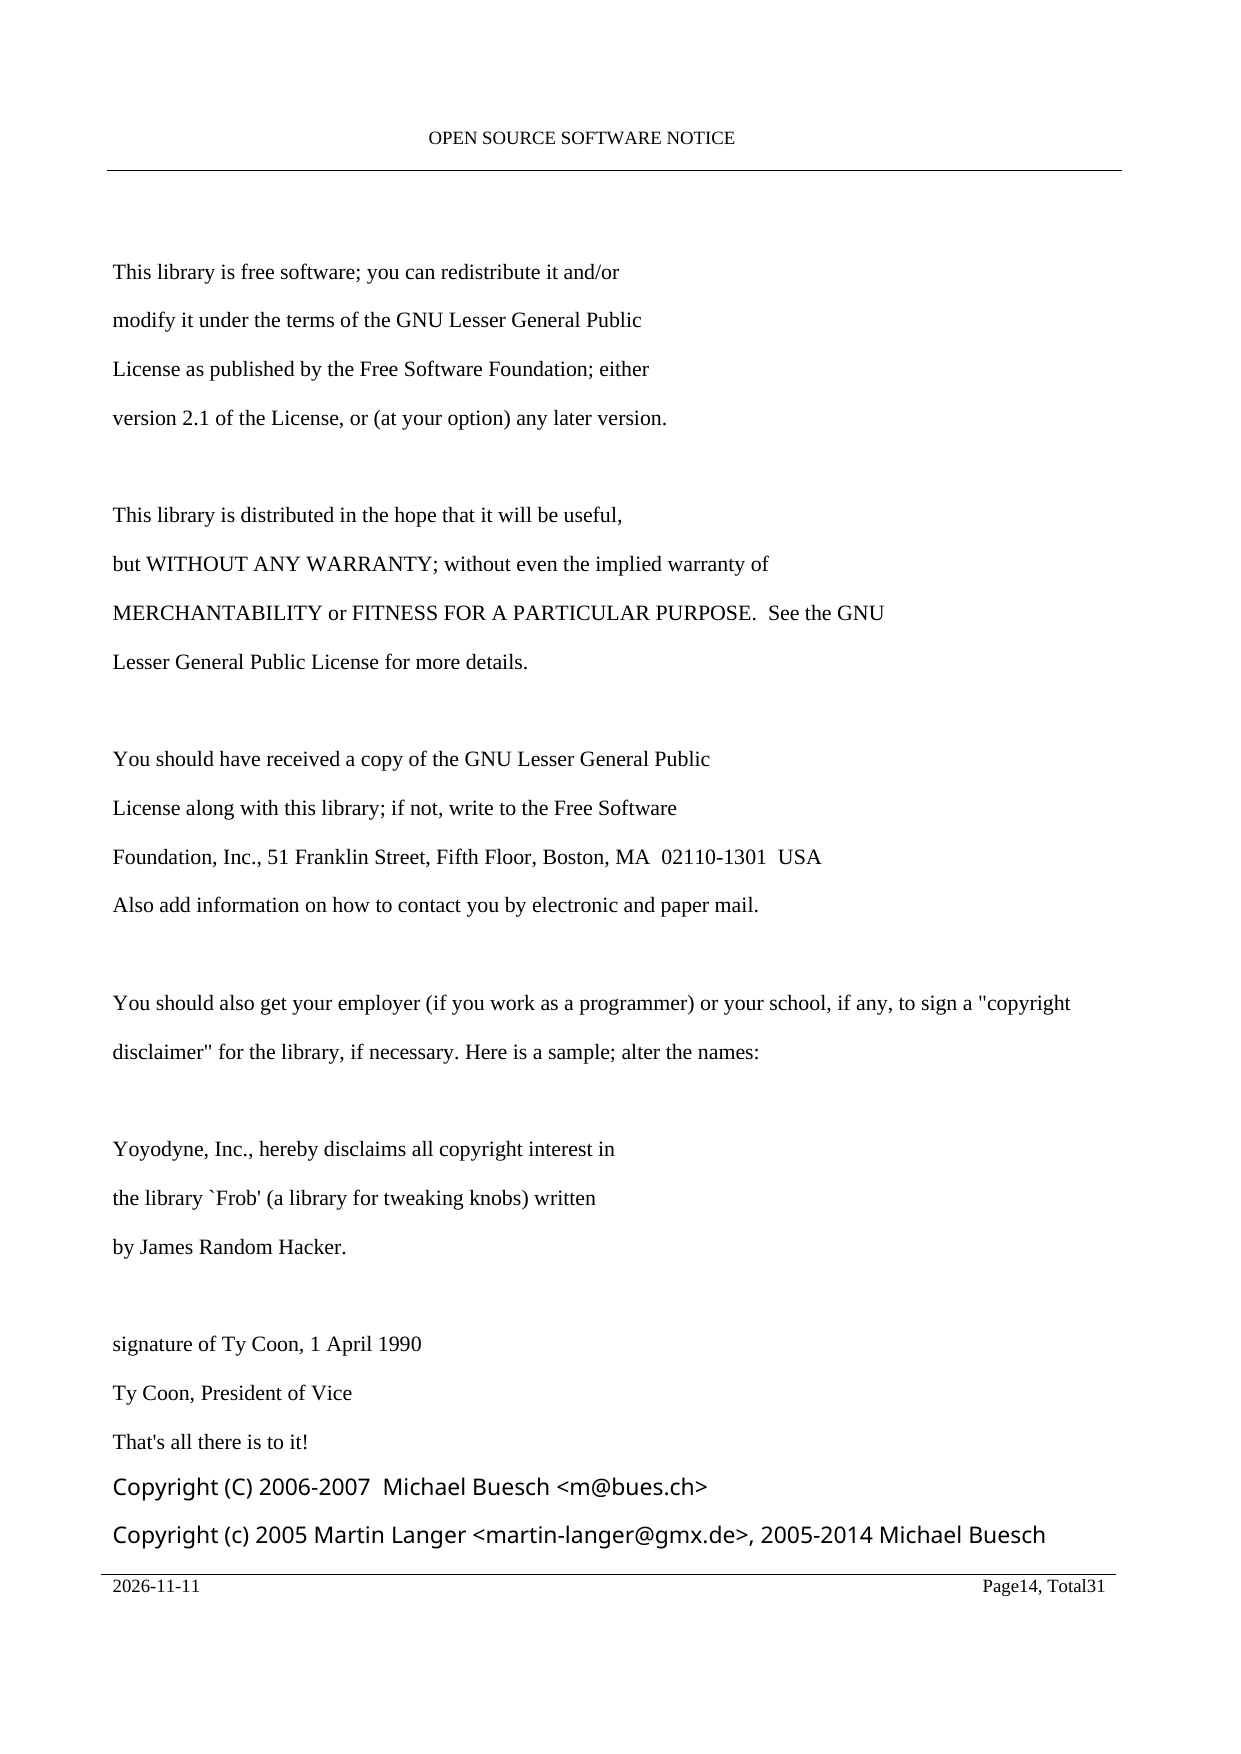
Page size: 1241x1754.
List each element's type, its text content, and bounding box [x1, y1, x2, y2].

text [112, 1518, 1128, 1551]
text Copyright (C) 2006-2007 Michael Buesch <m@bues.ch> [112, 1470, 1128, 1503]
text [112, 206, 1128, 1458]
